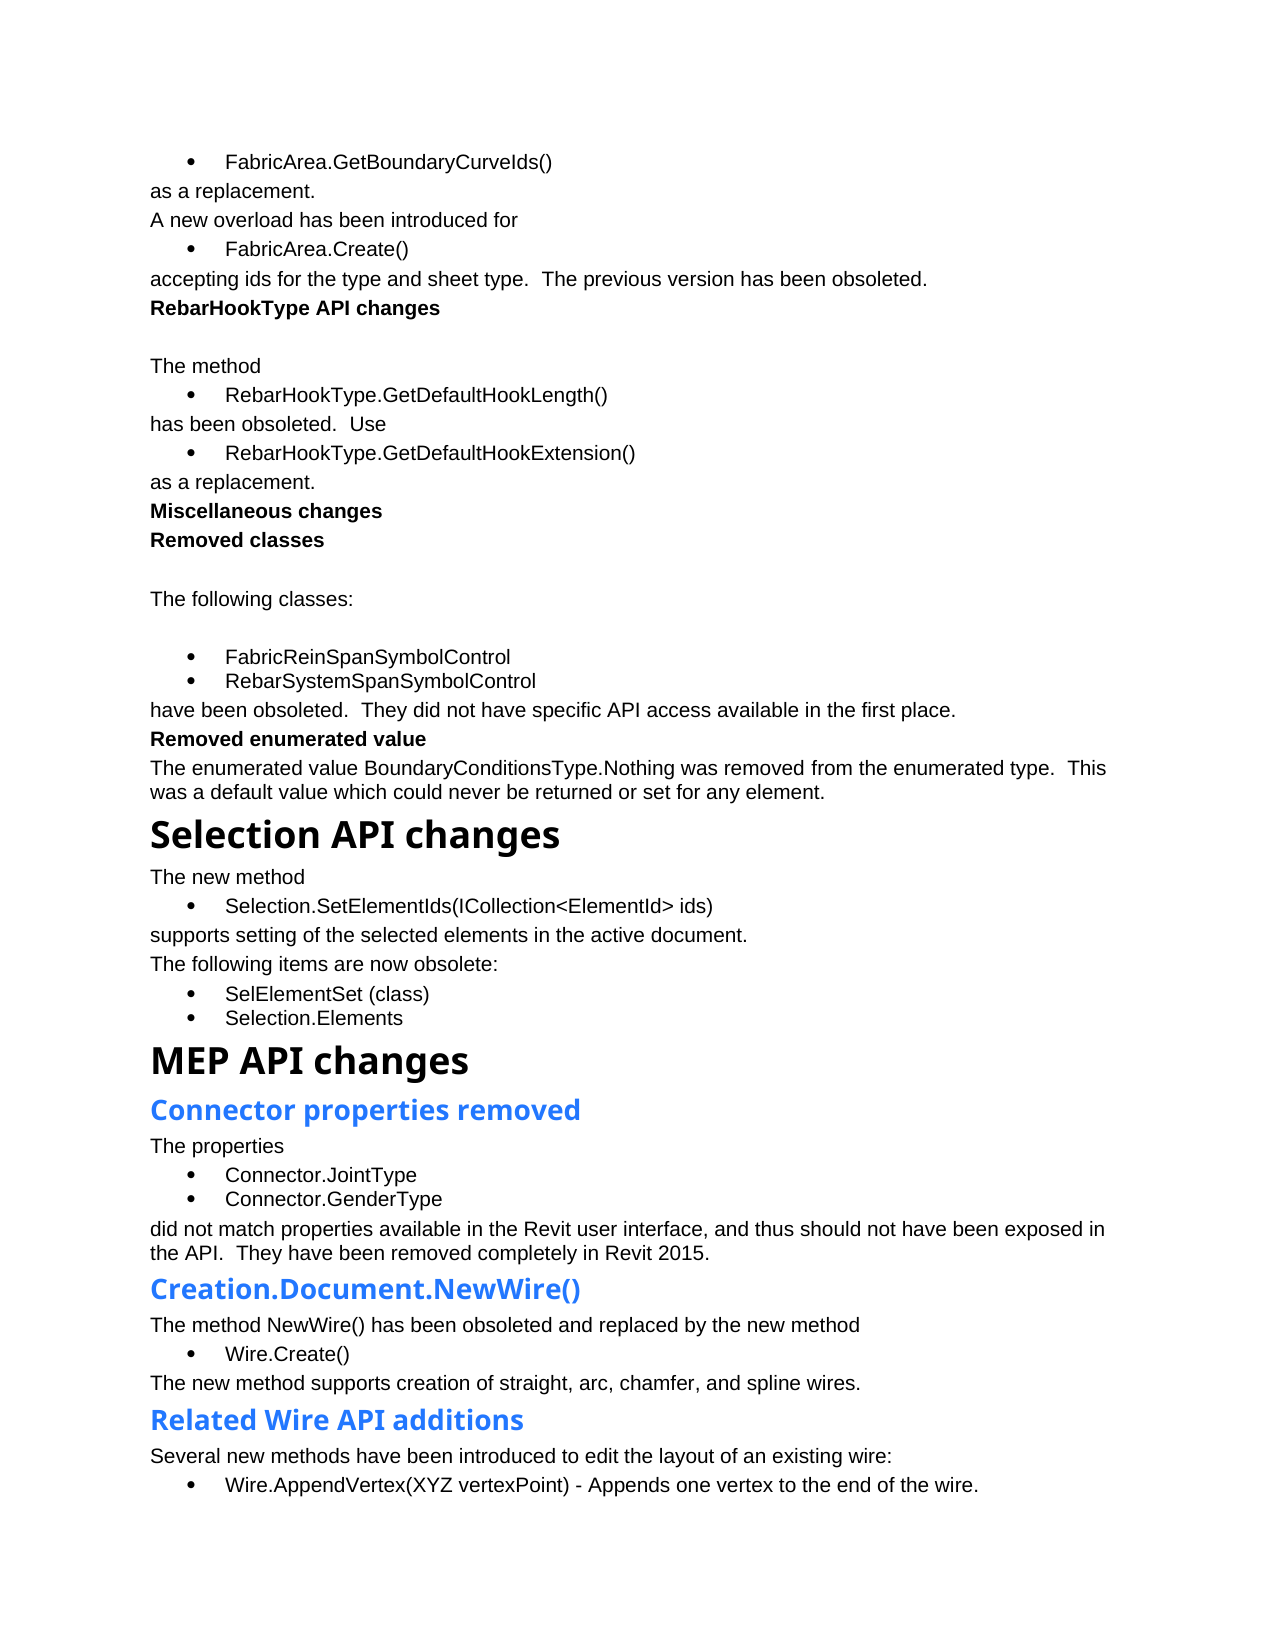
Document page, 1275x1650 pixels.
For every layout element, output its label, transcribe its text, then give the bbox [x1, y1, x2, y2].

subtitle MEP API changes [150, 1034, 1125, 1086]
text did not match properties available in the Revit user interface, and thus should not have been exposed in the API. They have been removed completely in Revit 2015. [150, 1216, 1125, 1264]
subtitle Creation.Document.NewWire() [150, 1269, 1125, 1308]
list Wire.Create() [187, 1342, 1125, 1366]
text Several new methods have been introduced to edit the layout of an existing wire: [150, 1444, 1125, 1468]
text The new method supports creation of straight, arc, chamfer, and spline wires. [150, 1371, 1125, 1395]
text have been obsoleted. They did not have specific API access available in the first place. [150, 698, 1125, 722]
text The following items are now obsolete: [150, 952, 1125, 976]
list Connector.JointType [187, 1163, 1125, 1187]
text The enumerated value BoundaryConditionsType.Nothing was removed from the enumerated type. This was a default value which could never be returned or set for any element. [150, 756, 1125, 804]
text The properties [150, 1134, 1125, 1158]
subtitle Related Wire API additions [150, 1400, 1125, 1438]
list RebarSystemSpanSymbolControl [187, 668, 1125, 693]
text as a replacement. [150, 179, 1125, 203]
list FabricArea.GetBoundaryCurveIds() [187, 150, 1125, 174]
text has been obsoleted. Use [150, 412, 1125, 436]
subtitle Removed classes [150, 528, 1125, 552]
list Selection.Elements [187, 1005, 1125, 1029]
list SelElementSet (class) [187, 981, 1125, 1005]
text as a replacement. [150, 470, 1125, 494]
list FabricArea.Create() [187, 237, 1125, 261]
text The new method [150, 865, 1125, 889]
subtitle Removed enumerated value [150, 727, 1125, 751]
text A new overload has been introduced for [150, 208, 1125, 232]
list Selection.SetElementIds(ICollection<ElementId> ids) [187, 894, 1125, 918]
text The method [150, 354, 1125, 378]
text The following classes: [150, 586, 1125, 610]
subtitle Connector properties removed [150, 1091, 1125, 1129]
subtitle Selection API changes [150, 809, 1125, 860]
list Wire.AppendVertex(XYZ vertexPoint) - Appends one vertex to the end of the wire. [187, 1473, 1125, 1497]
list Connector.GenderType [187, 1187, 1125, 1211]
list RebarHookType.GetDefaultHookLength() [187, 383, 1125, 407]
subtitle RebarHookType API changes [150, 296, 1125, 319]
text The method NewWire() has been obsoleted and replaced by the new method [150, 1313, 1125, 1337]
subtitle Miscellaneous changes [150, 499, 1125, 523]
text supports setting of the selected elements in the active document. [150, 923, 1125, 947]
list RebarHookType.GetDefaultHookExtension() [187, 441, 1125, 465]
text accepting ids for the type and sheet type. The previous version has been obsoleted. [150, 266, 1125, 290]
list FabricReinSpanSymbolControl [187, 644, 1125, 668]
